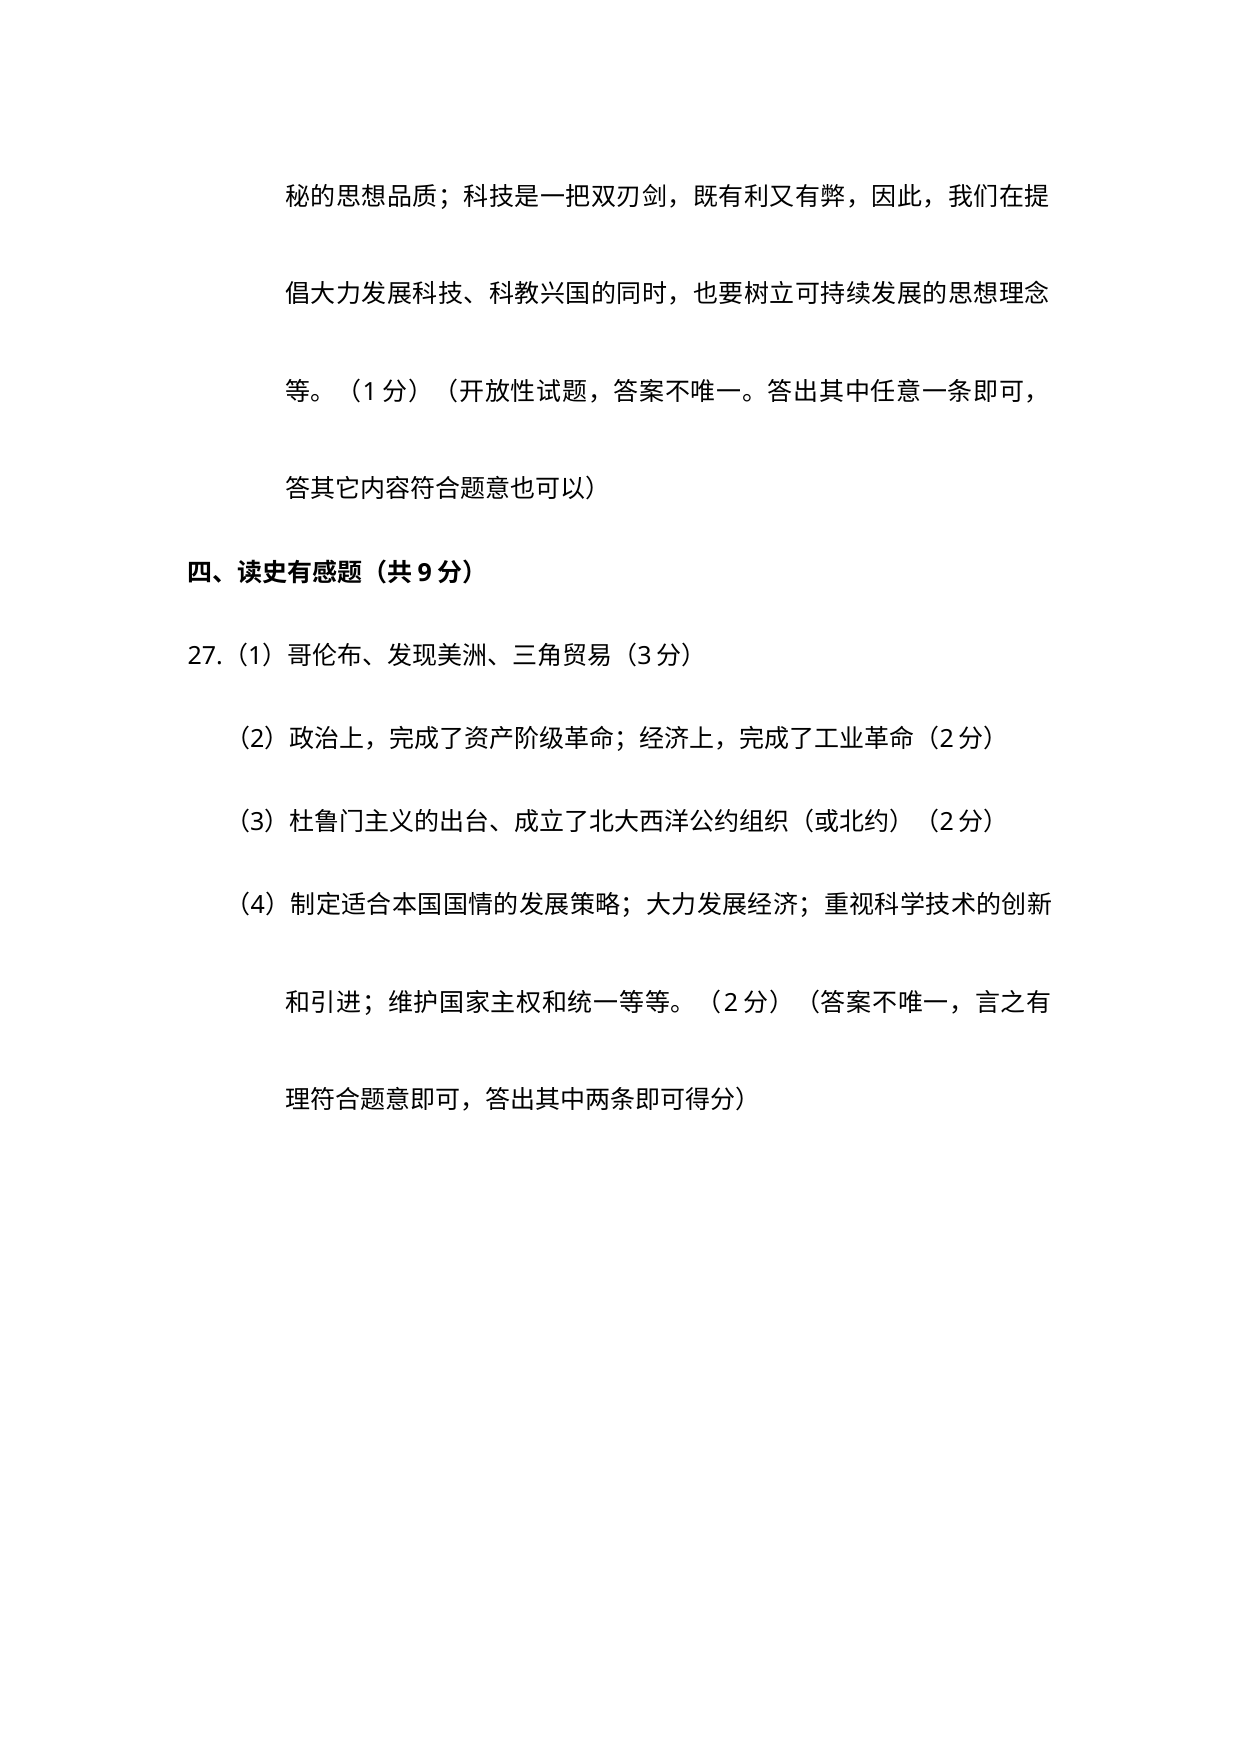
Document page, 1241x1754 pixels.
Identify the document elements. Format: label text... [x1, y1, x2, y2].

text （2）政治上，完成了资产阶级革命；经济上，完成了工业革命（2分） [187, 704, 1053, 769]
text （3）杜鲁门主义的出台、成立了北大西洋公约组织（或北约）（2分） [187, 787, 1053, 852]
text 27.（1）哥伦布、发现美洲、三角贸易（3分） [187, 621, 1053, 686]
text （4）制定适合本国国情的发展策略；大力发展经济；重视科学技术的创新和引进；维护国家主权和统一等等。（2分）（答案不唯一，言之有理符合题意即可，答出其中两条即可得分） [225, 870, 1053, 1130]
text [225, 162, 1053, 519]
text 四、读史有感题（共9分） [187, 538, 1053, 603]
